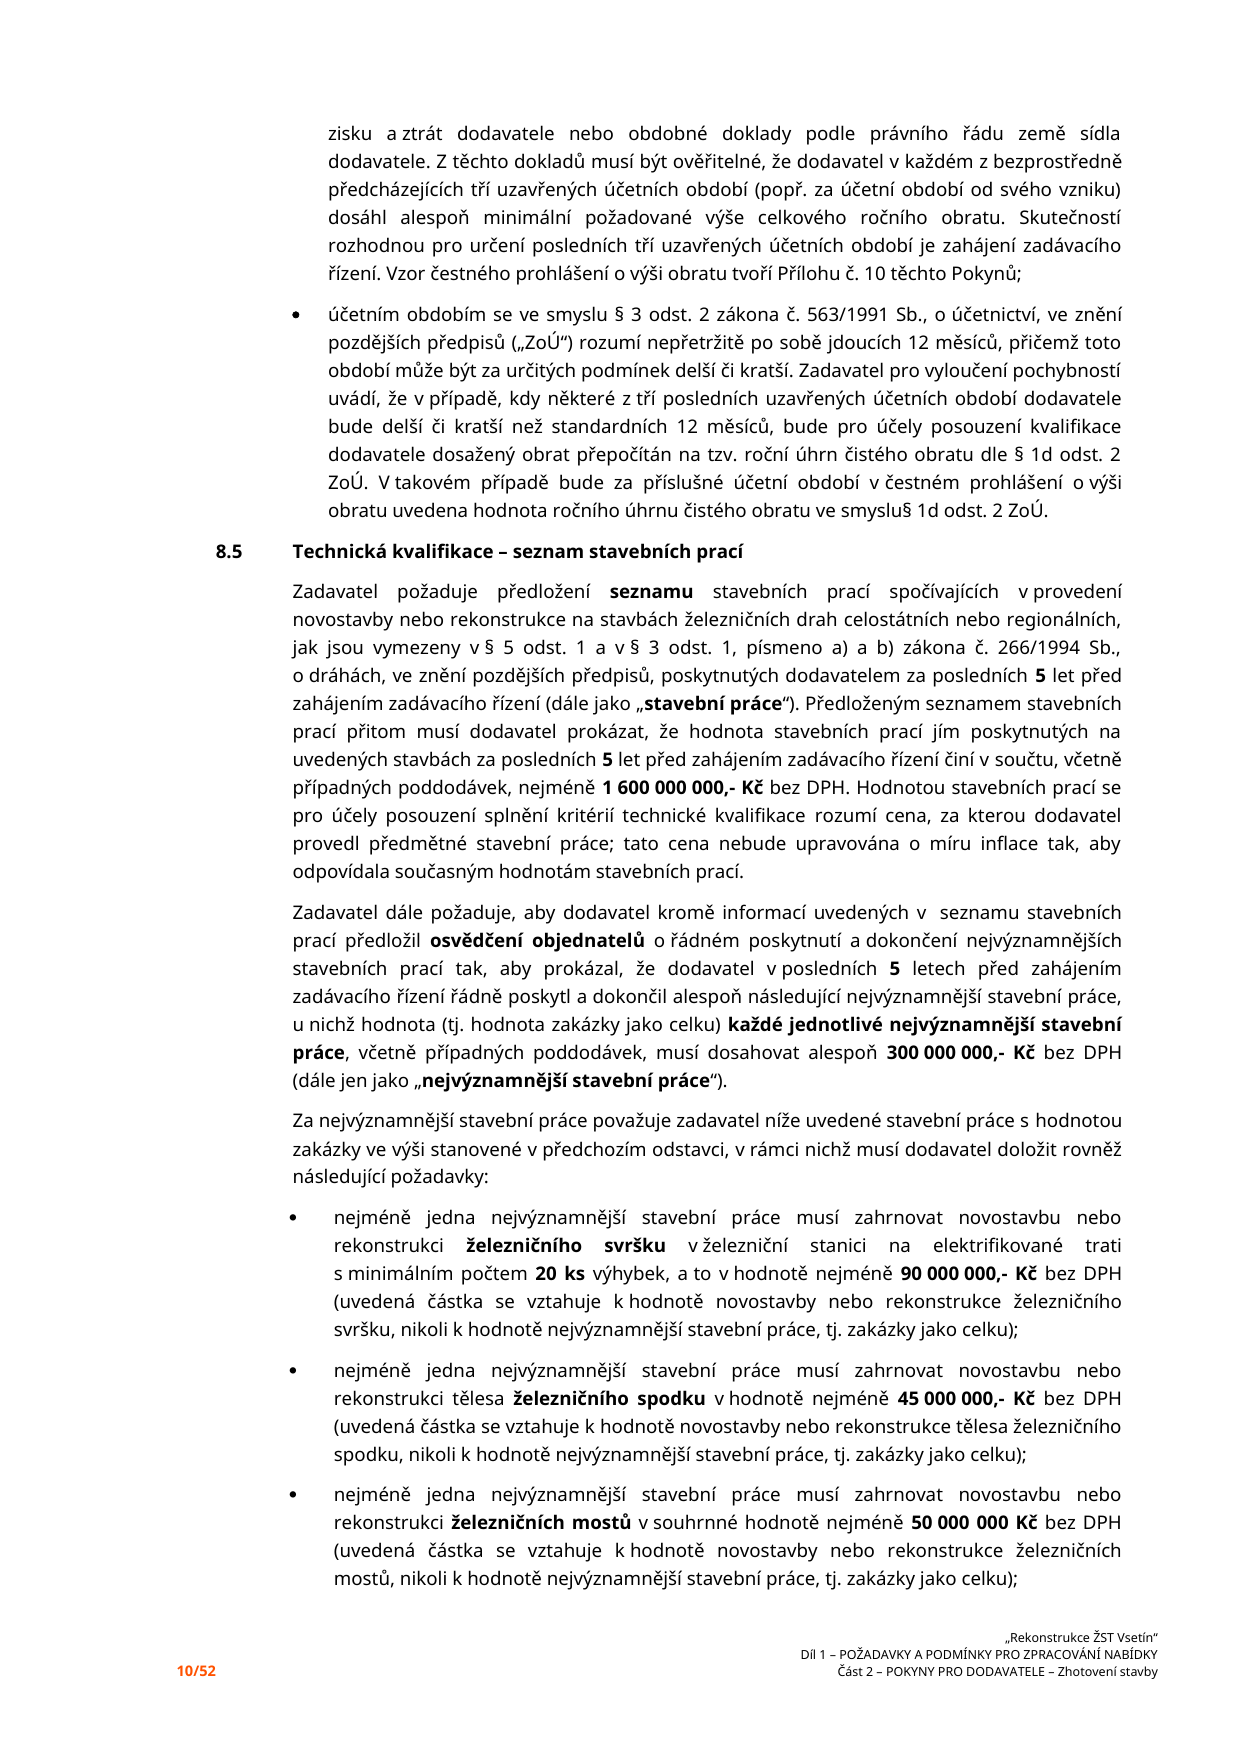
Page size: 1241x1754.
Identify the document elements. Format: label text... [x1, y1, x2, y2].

text Technická kvalifikace – seznam stavebních prací [216, 538, 1122, 563]
list nejméně jedna nejvýznamnější stavební práce musí zahrnovat novostavbu nebo rekonstrukci železničního svršku v železniční stanici na elektrifikované trati s minimálním počtem 20 ks výhybek, a to v hodnotě nejméně 90 000 000,- Kč bez DPH (uvedená částka se vztahuje k hodnotě novostavby nebo rekonstrukce železničního svršku, nikoli k hodnotě nejvýznamnější stavební práce, tj. zakázky jako celku); [289, 1204, 1122, 1342]
text Za nejvýznamnější stavební práce považuje zadavatel níže uvedené stavební práce s hodnotou zakázky ve výši stanovené v předchozím odstavci, v rámci nichž musí dodavatel doložit rovněž následující požadavky: [292, 1108, 1122, 1189]
text Zadavatel požaduje předložení seznamu stavebních prací spočívajících v provedení novostavby nebo rekonstrukce na stavbách železničních drah celostátních nebo regionálních, jak jsou vymezeny v § 5 odst. 1 a v § 3 odst. 1, písmeno a) a b) zákona č. 266/1994 Sb., o dráhách, ve znění pozdějších předpisů, poskytnutých dodavatelem za posledních 5 let před zahájením zadávacího řízení (dále jako „stavební práce“). Předloženým seznamem stavebních prací přitom musí dodavatel prokázat, že hodnota stavebních prací jím poskytnutých na uvedených stavbách za posledních 5 let před zahájením zadávacího řízení činí v součtu, včetně případných poddodávek, nejméně 1 600 000 000,- Kč bez DPH. Hodnotou stavebních prací se pro účely posouzení splnění kritérií technické kvalifikace rozumí cena, za kterou dodavatel provedl předmětné stavební práce; tato cena nebude upravována o míru inflace tak, aby odpovídala současným hodnotám stavebních prací. [292, 578, 1122, 884]
text Zadavatel dále požaduje, aby dodavatel kromě informací uvedených v seznamu stavebních prací předložil osvědčení objednatelů o řádném poskytnutí a dokončení nejvýznamnějších stavebních prací tak, aby prokázal, že dodavatel v posledních 5 letech před zahájením zadávacího řízení řádně poskytl a dokončil alespoň následující nejvýznamnější stavební práce, u nichž hodnota (tj. hodnota zakázky jako celku) každé jednotlivé nejvýznamnější stavební práce, včetně případných poddodávek, musí dosahovat alespoň 300 000 000,- Kč bez DPH (dále jen jako „nejvýznamnější stavební práce“). [292, 899, 1122, 1093]
list účetním obdobím se ve smyslu § 3 odst. 2 zákona č. 563/1991 Sb., o účetnictví, ve znění pozdějších předpisů („ZoÚ“) rozumí nepřetržitě po sobě jdoucích 12 měsíců, přičemž toto období může být za určitých podmínek delší či kratší. Zadavatel pro vyloučení pochybností uvádí, že v případě, kdy některé z tří posledních uzavřených účetních období dodavatele bude delší či kratší než standardních 12 měsíců, bude pro účely posouzení kvalifikace dodavatele dosažený obrat přepočítán na tzv. roční úhrn čistého obratu dle § 1d odst. 2 ZoÚ. V takovém případě bude za příslušné účetní období v čestném prohlášení o výši obratu uvedena hodnota ročního úhrnu čistého obratu ve smyslu§ 1d odst. 2 ZoÚ. [292, 301, 1122, 523]
list nejméně jedna nejvýznamnější stavební práce musí zahrnovat novostavbu nebo rekonstrukci železničních mostů v souhrnné hodnotě nejméně 50 000 000 Kč bez DPH (uvedená částka se vztahuje k hodnotě novostavby nebo rekonstrukce železničních mostů, nikoli k hodnotě nejvýznamnější stavební práce, tj. zakázky jako celku); [289, 1482, 1122, 1591]
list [292, 121, 1122, 286]
list nejméně jedna nejvýznamnější stavební práce musí zahrnovat novostavbu nebo rekonstrukci tělesa železničního spodku v hodnotě nejméně 45 000 000,- Kč bez DPH (uvedená částka se vztahuje k hodnotě novostavby nebo rekonstrukce tělesa železničního spodku, nikoli k hodnotě nejvýznamnější stavební práce, tj. zakázky jako celku); [289, 1357, 1122, 1467]
